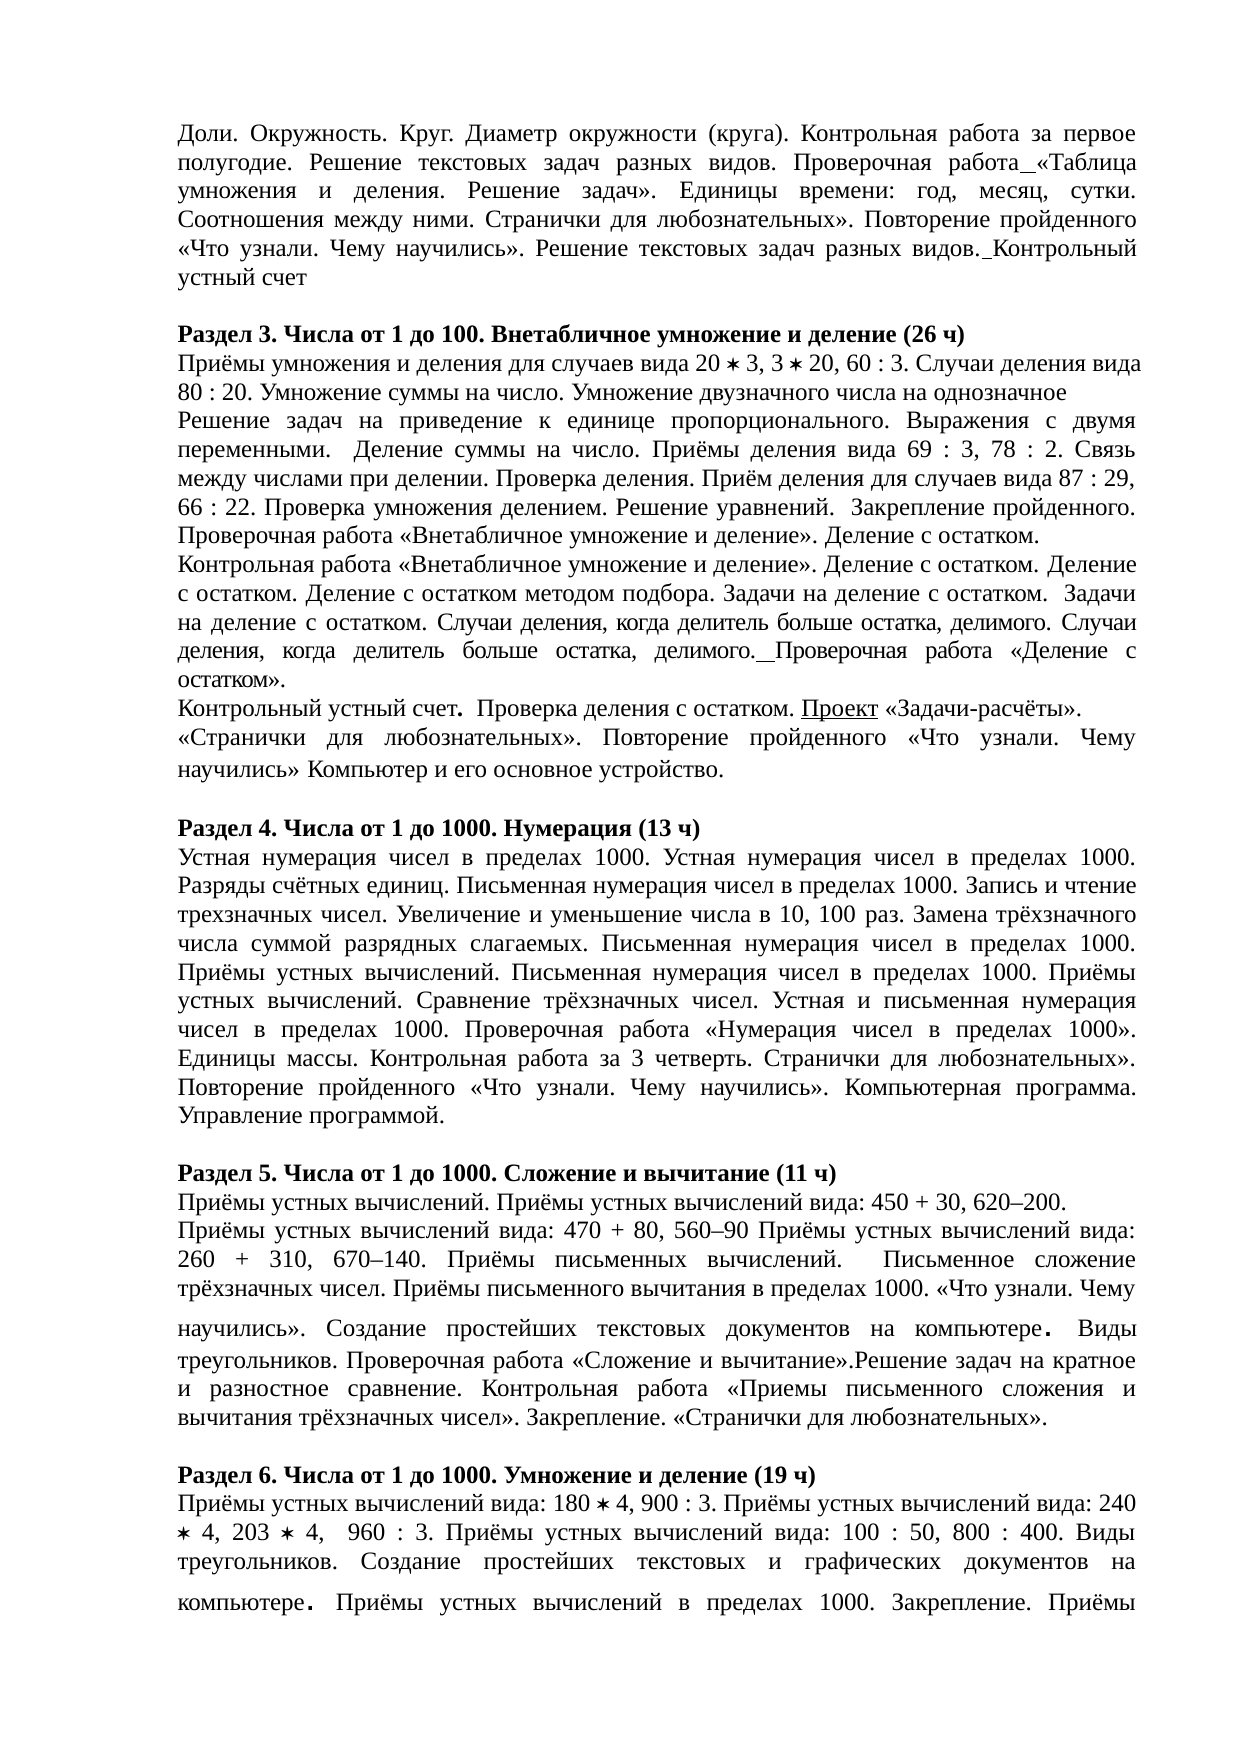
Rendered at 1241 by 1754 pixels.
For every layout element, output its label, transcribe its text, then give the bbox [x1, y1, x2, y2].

text Раздел 6. Числа от 1 до 1000. Умножение и деление (19 ч) [177, 1460, 1137, 1488]
text Раздел 4. Числа от 1 до 1000. Нумерация (13 ч) [177, 813, 1137, 842]
text Доли. Окружность. Круг. Диаметр окружности (круга). Контрольная работа за первое полугодие. Решение текстовых задач разных видов. Проверочная работа «Таблица умножения и деления. Решение задач». Единицы времени: год, месяц, сутки. Соотношения между ними. Странички для любознательных». Повторение пройденного «Что узнали. Чему научились». Решение текстовых задач разных видов. Контрольный устный счет [177, 118, 1137, 291]
text Решение задач на приведение к единице пропорционального. Выражения с двумя переменными. Деление суммы на число. Приёмы деления вида 69 : 3, 78 : 2. Связь между числами при делении. Проверка деления. Приём деления для случаев вида 87 : 29, 66 : 22. Проверка умножения делением. Решение уравнений. Закрепление пройденного. Проверочная работа «Внетабличное умножение и деление». Деление с остатком. [177, 406, 1137, 549]
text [177, 1488, 1137, 1618]
text «Странички для любознательных». Повторение пройденного «Что узнали. Чему научились» Компьютер и его основное устройство. [177, 722, 1137, 784]
text Раздел 3. Числа от 1 до 100. Внетабличное умножение и деление (26 ч) [177, 319, 1137, 348]
text Контрольная работа «Внетабличное умножение и деление». Деление с остатком. Деление с остатком. Деление с остатком методом подбора. Задачи на деление с остатком. Задачи на деление с остатком. Случаи деления, когда делитель больше остатка, делимого. Случаи деления, когда делитель больше остатка, делимого. Проверочная работа «Деление с остатком». [177, 549, 1137, 693]
text Контрольный устный счет. Проверка деления с остатком. Проект «Задачи-расчёты». [177, 693, 1137, 722]
text Устная нумерация чисел в пределах 1000. Устная нумерация чисел в пределах 1000. Разряды счётных единиц. Письменная нумерация чисел в пределах 1000. Запись и чтение трехзначных чисел. Увеличение и уменьшение числа в 10, 100 раз. Замена трёхзначного числа суммой разрядных слагаемых. Письменная нумерация чисел в пределах 1000. Приёмы устных вычислений. Письменная нумерация чисел в пределах 1000. Приёмы устных вычислений. Сравнение трёхзначных чисел. Устная и письменная нумерация чисел в пределах 1000. Проверочная работа «Нумерация чисел в пределах 1000». Единицы массы. Контрольная работа за 3 четверть. Странички для любознательных». Повторение пройденного «Что узнали. Чему научились». Компьютерная программа. Управление программой. [177, 842, 1137, 1129]
text Приёмы устных вычислений вида: 470 + 80, 560–90 Приёмы устных вычислений вида: 260 + 310, 670–140. Приёмы письменных вычислений. Письменное сложение трёхзначных чисел. Приёмы письменного вычитания в пределах 1000. «Что узнали. Чему научились». Создание простейших текстовых документов на компьютере. Виды треугольников. Проверочная работа «Сложение и вычитание».Решение задач на кратное и разностное сравнение. Контрольная работа «Приемы письменного сложения и вычитания трёхзначных чисел». Закрепление. «Странички для любознательных». [177, 1215, 1137, 1431]
text Раздел 5. Числа от 1 до 1000. Сложение и вычитание (11 ч) [177, 1158, 1137, 1187]
text Приёмы устных вычислений. Приёмы устных вычислений вида: 450 + 30, 620–200. [177, 1187, 1137, 1215]
text Приёмы умножения и деления для случаев вида 20 3, 3 20, 60 : 3. Случаи деления вида 80 : 20. Умножение суммы на число. Умножение двузначного числа на однозначное [177, 348, 1152, 406]
